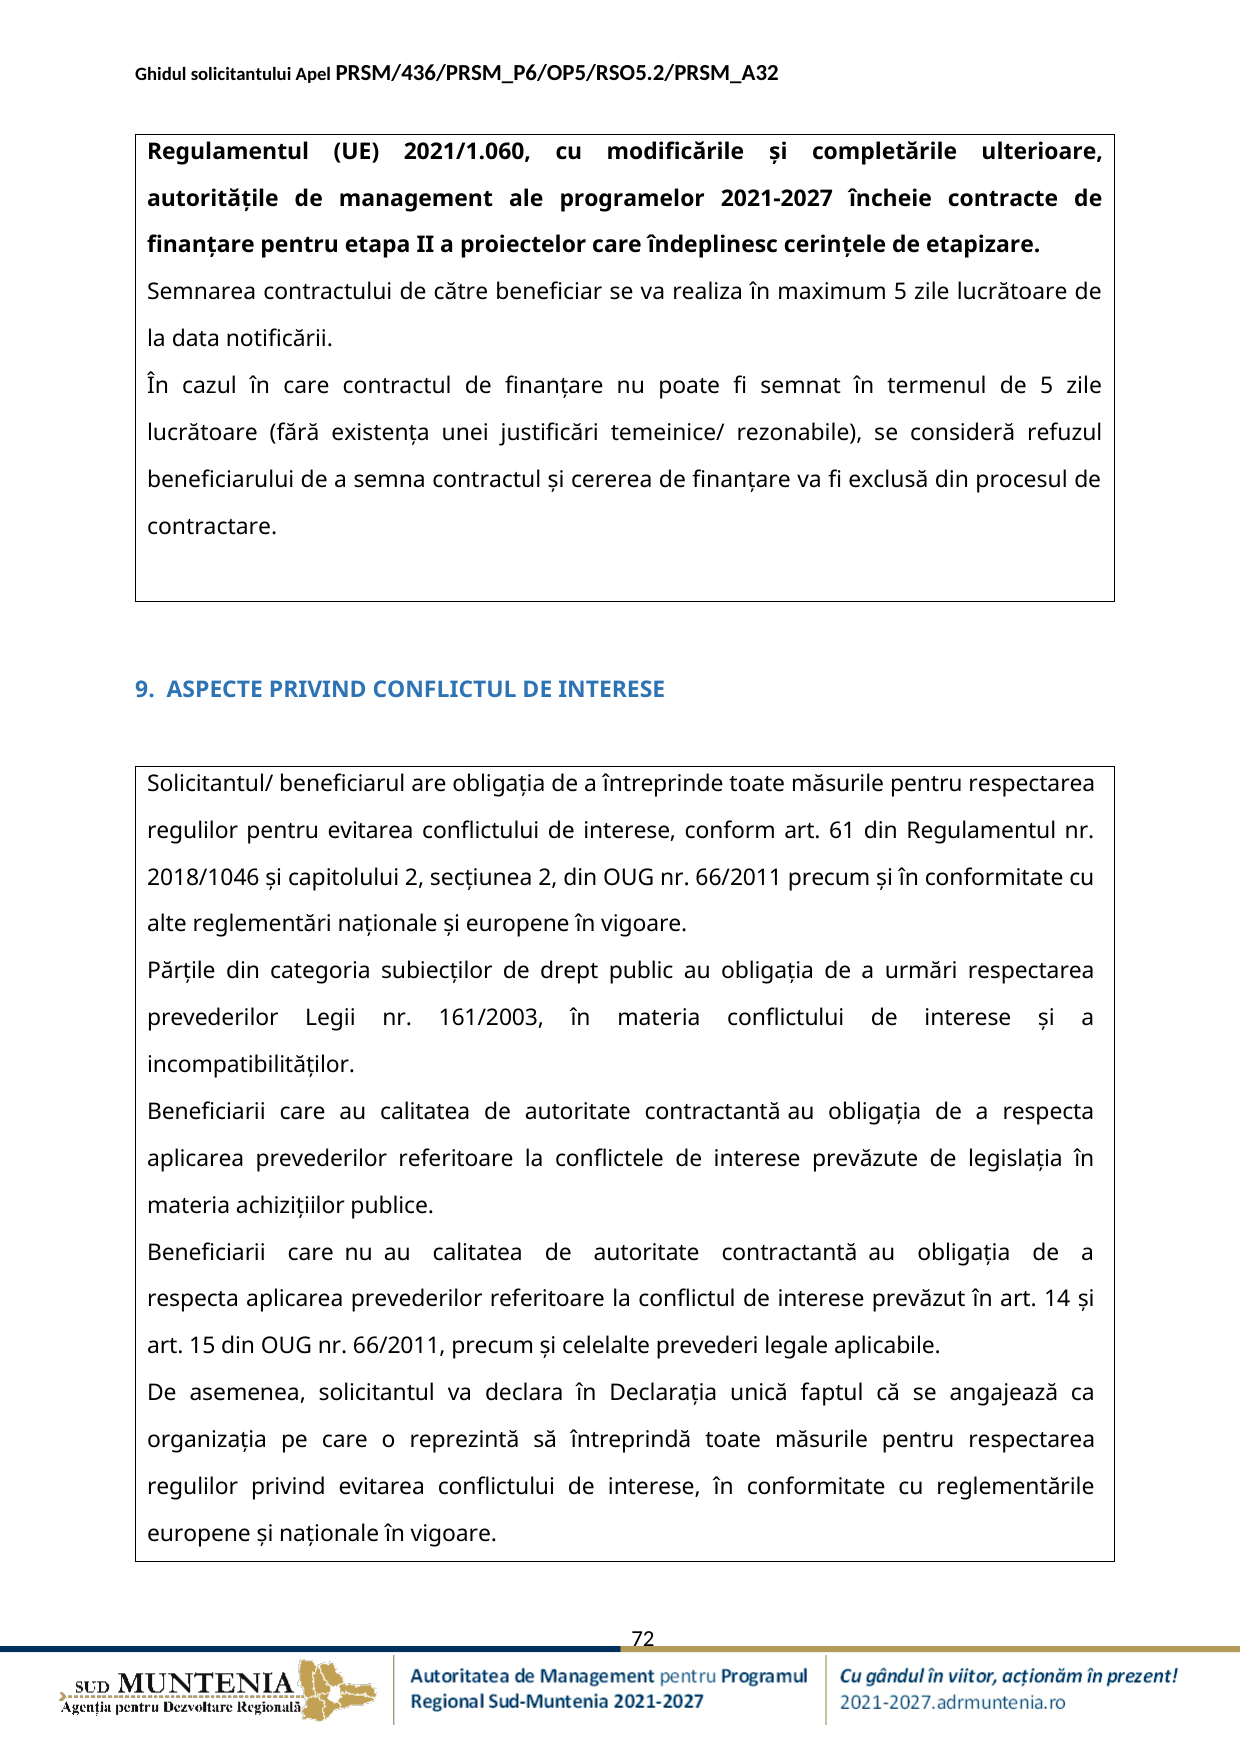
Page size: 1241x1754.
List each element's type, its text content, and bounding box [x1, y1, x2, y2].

table_header Solicitantul/ beneficiarul are obligația de a întreprinde toate măsurile pentru respectarea regulilor pentru evitarea conflictului de interese, conform art. 61 din Regulamentul nr. 2018/1046 și capitolului 2, secțiunea 2, din OUG nr. 66/2011 precum și în conformitate cu alte reglementări naționale și europene în vigoare. Părțile din categoria subiecților de drept public au obligația de a urmări respectarea prevederilor Legii nr. 161/2003, în materia conflictului de interese și a incompatibilităților. Beneficiarii care au calitatea de autoritate contractantă au obligația de a respecta aplicarea prevederilor referitoare la conflictele de interese prevăzute de legislația în materia achizițiilor publice. Beneficiarii care nu au calitatea de autoritate contractantă au obligația de a respecta aplicarea prevederilor referitoare la conflictul de interese prevăzut în art. 14 și art. 15 din OUG nr. 66/2011, precum și celelalte prevederi legale aplicabile. De asemenea, solicitantul va declara în Declarația unică faptul că se angajează ca organizația pe care o reprezintă să întreprindă toate măsurile pentru respectarea regulilor privind evitarea conflictului de interese, în conformitate cu reglementările europene și naționale în vigoare. [136, 767, 1114, 1561]
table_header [136, 135, 1114, 601]
subtitle 9. ASPECTE PRIVIND CONFLICTUL DE INTERESE [135, 673, 1150, 704]
picture [0, 1646, 1241, 1726]
